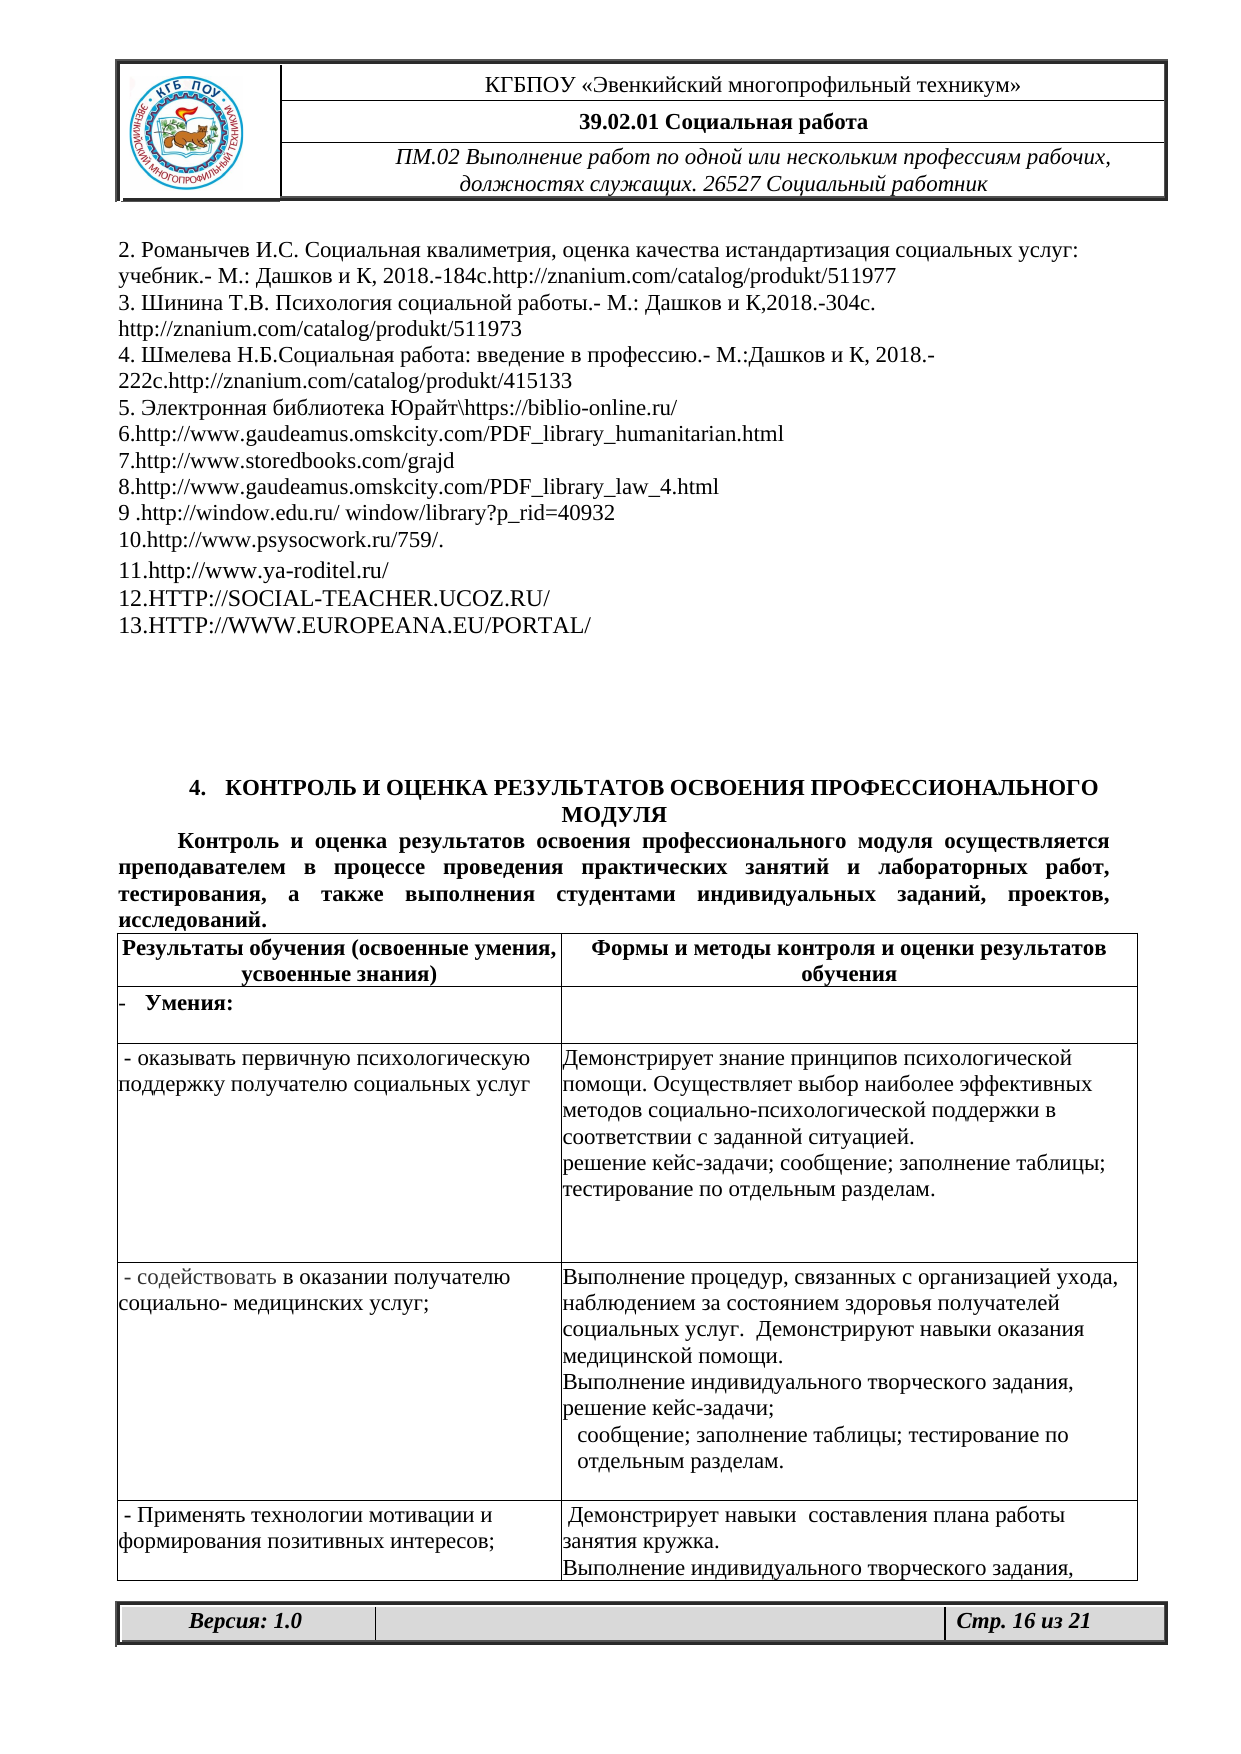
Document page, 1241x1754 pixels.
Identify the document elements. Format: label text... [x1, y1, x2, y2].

subtitle Контроль и оценка результатов освоения профессионального модуля [118, 774, 1111, 827]
text 10.http://www.psysocwork.ru/759/. [118, 526, 1122, 552]
text 7.http://www.storedbooks.com/grajd [118, 447, 1122, 473]
subtitle Контроль и оценка результатов освоения профессионального модуля осуществляется преподавателем в процессе проведения практических занятий и лабораторных работ, тестирования, а также выполнения студентами индивидуальных заданий, проектов, исследований. [118, 827, 1111, 932]
table_header Формы и методы контроля и оценки результатов обучения [897, 934, 1137, 986]
picture [129, 76, 244, 191]
text 13.HTTP://WWW.EUROPEANA.EU/PORTAL/ [118, 611, 1122, 639]
table_cell - Применять технологии мотивации и формирования позитивных интересов; [118, 1501, 561, 1580]
table_cell [562, 987, 1137, 1043]
picture [129, 76, 176, 124]
text 5. Электронная библиотека Юрайт\https://biblio-online.ru/ [118, 394, 1122, 420]
text 6.http://www.gaudeamus.omskcity.com/PDF_library_humanitarian.html [118, 420, 1122, 447]
table_cell Демонстрирует знание принципов психологической помощи. Осуществляет выбор наиболее эффективных методов социально-психологической поддержки в соответствии с заданной ситуацией. решение кейс-задачи; сообщение; заполнение таблицы; тестирование по отдельным разделам. [562, 1044, 1137, 1262]
table_header Результаты обучения (освоенные умения, усвоенные знания) [118, 934, 241, 986]
text 11.http://www.ya-roditel.ru/ [118, 556, 1122, 583]
table_cell Умения: [118, 987, 561, 1043]
text 3. Шинина Т.В. Психология социальной работы.- М.: Дашков и К,2018.-304с. http://znanium.com/catalog/produkt/511973 [118, 288, 1122, 341]
table_cell - содействовать в оказании получателю социально- медицинских услуг; [118, 1263, 561, 1500]
text 4. Шмелева Н.Б.Социальная работа: введение в профессию.- М.:Дашков и К, 2018.- 222с.http://znanium.com/catalog/produkt/415133 [118, 341, 1122, 394]
table_header Результаты обучения (освоенные умения, усвоенные знания) [437, 934, 561, 986]
table_header Формы и методы контроля и оценки результатов обучения [562, 934, 801, 986]
table_cell - оказывать первичную психологическую поддержку получателю социальных услуг [118, 1044, 561, 1262]
text 2. Романычев И.С. Социальная квалиметрия, оценка качества истандартизация социальных услуг: учебник.- М.: Дашков и К, 2018.-184с.http://znanium.com/catalog/produkt/511977 [118, 236, 1122, 288]
text 9 .http://window.edu.ru/ window/library?p_rid=40932 [118, 499, 1122, 526]
text 8.http://www.gaudeamus.omskcity.com/PDF_library_law_4.html [118, 473, 1122, 499]
table_cell Выполнение процедур, связанных с организацией ухода, наблюдением за состоянием здоровья получателей социальных услуг. Демонстрируют навыки оказания медицинской помощи. Выполнение индивидуального творческого задания, решение кейс-задачи; сообщение; заполнение таблицы; тестирование по отдельным разделам. [562, 1263, 1137, 1500]
text 12.HTTP://SOCIAL-TEACHER.UCOZ.RU/ [118, 583, 1122, 611]
